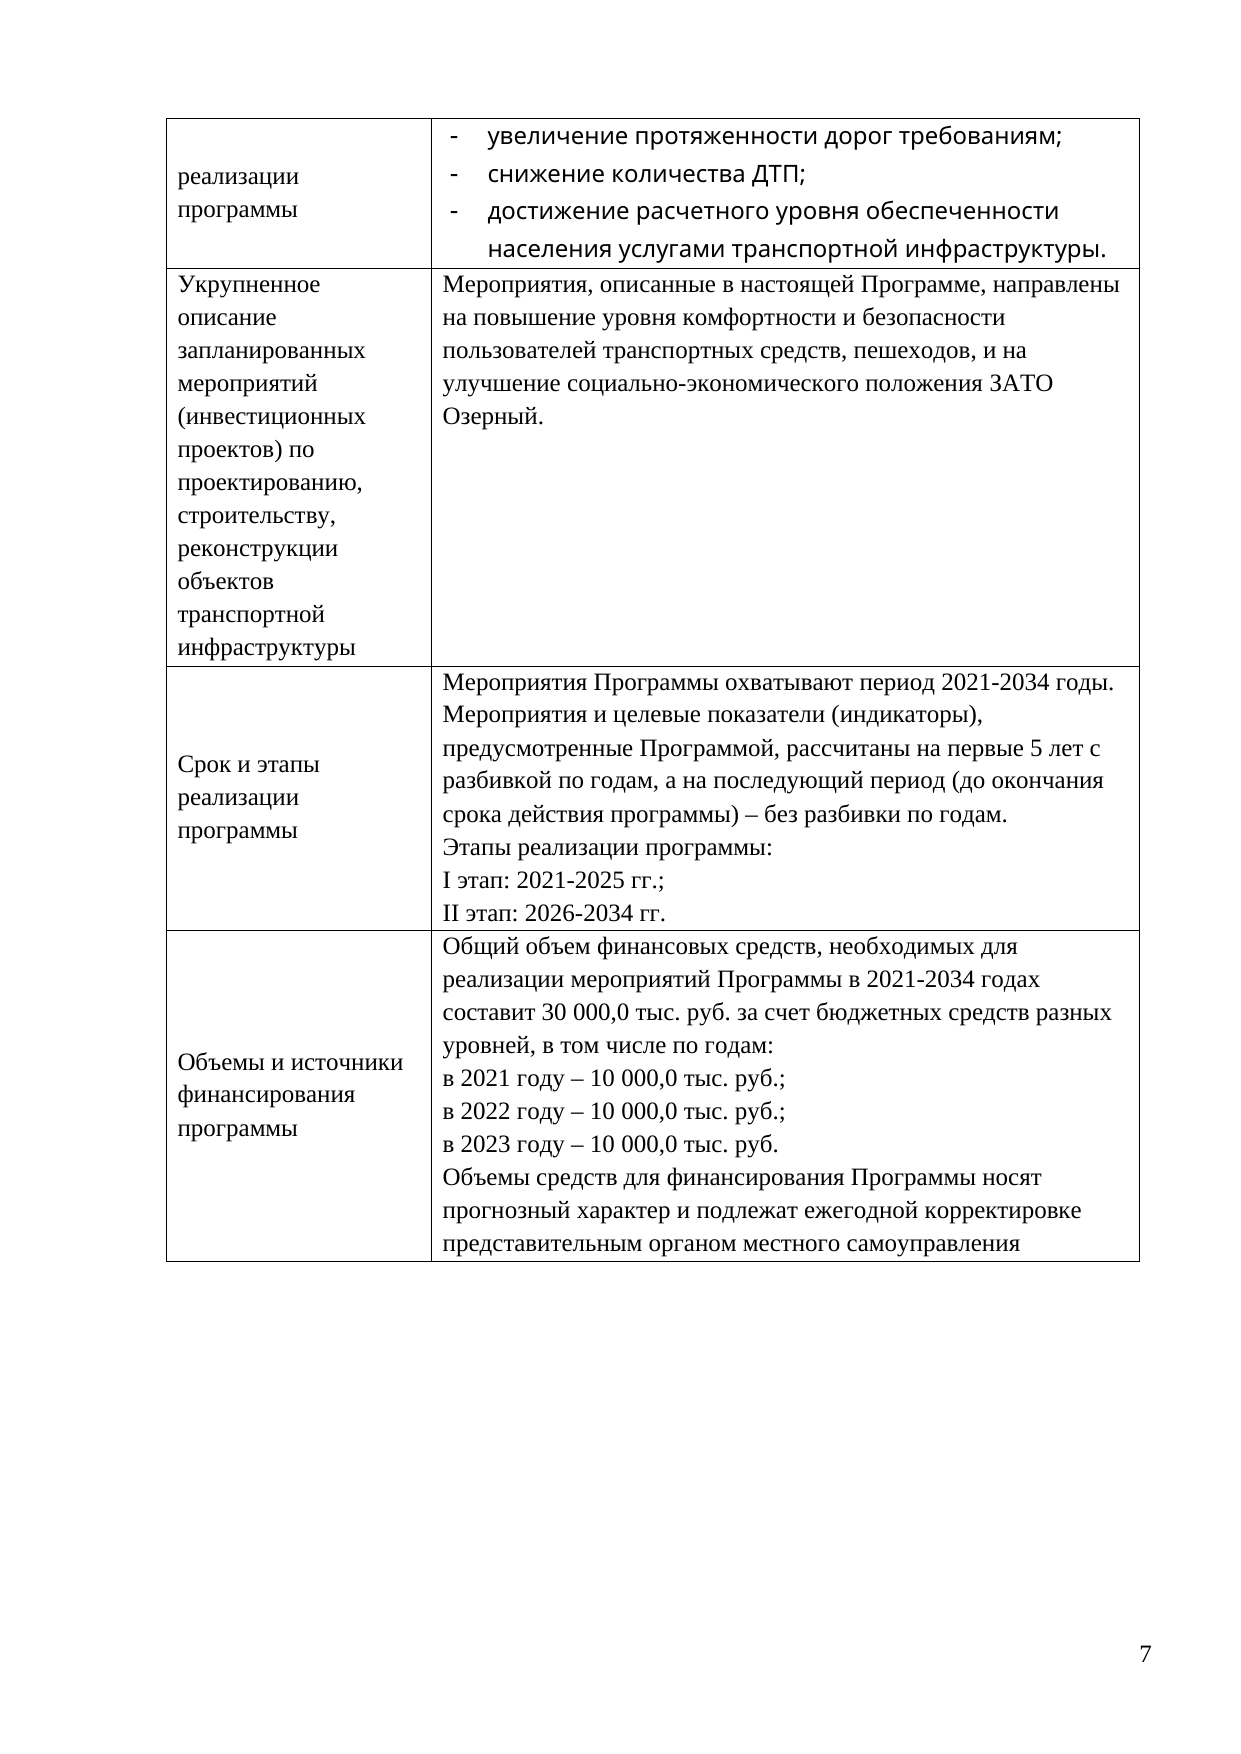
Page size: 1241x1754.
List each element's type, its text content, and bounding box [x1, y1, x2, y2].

table_cell Мероприятия, описанные в настоящей Программе, направлены на повышение уровня комфортности и безопасности пользователей транспортных средств, пешеходов, и на улучшение социально-экономического положения ЗАТО Озерный. [432, 269, 1139, 666]
table_cell Срок и этапы реализации программы [167, 667, 431, 930]
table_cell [167, 119, 431, 268]
table_cell Общий объем финансовых средств, необходимых для реализации мероприятий Программы в 2021-2034 годах составит 30 000,0 тыс. руб. за счет бюджетных средств разных уровней, в том числе по годам: в 2021 году – 10 000,0 тыс. руб.; в 2022 году – 10 000,0 тыс. руб.; в 2023 году – 10 000,0 тыс. руб. Объемы средств для финансирования Программы носят прогнозный характер и подлежат ежегодной корректировке представительным органом местного самоуправления [432, 931, 1139, 1261]
table_cell Укрупненное описание запланированных мероприятий (инвестиционных проектов) по проектированию, строительству, реконструкции объектов транспортной инфраструктуры [167, 269, 431, 666]
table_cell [432, 119, 1139, 268]
table_cell Мероприятия Программы охватывают период 2021-2034 годы. Мероприятия и целевые показатели (индикаторы), предусмотренные Программой, рассчитаны на первые 5 лет с разбивкой по годам, а на последующий период (до окончания срока действия программы) – без разбивки по годам. Этапы реализации программы: I этап: 2021-2025 гг.; II этап: 2026-2034 гг. [432, 667, 1139, 930]
table_cell Объемы и источники финансирования программы [167, 931, 431, 1261]
